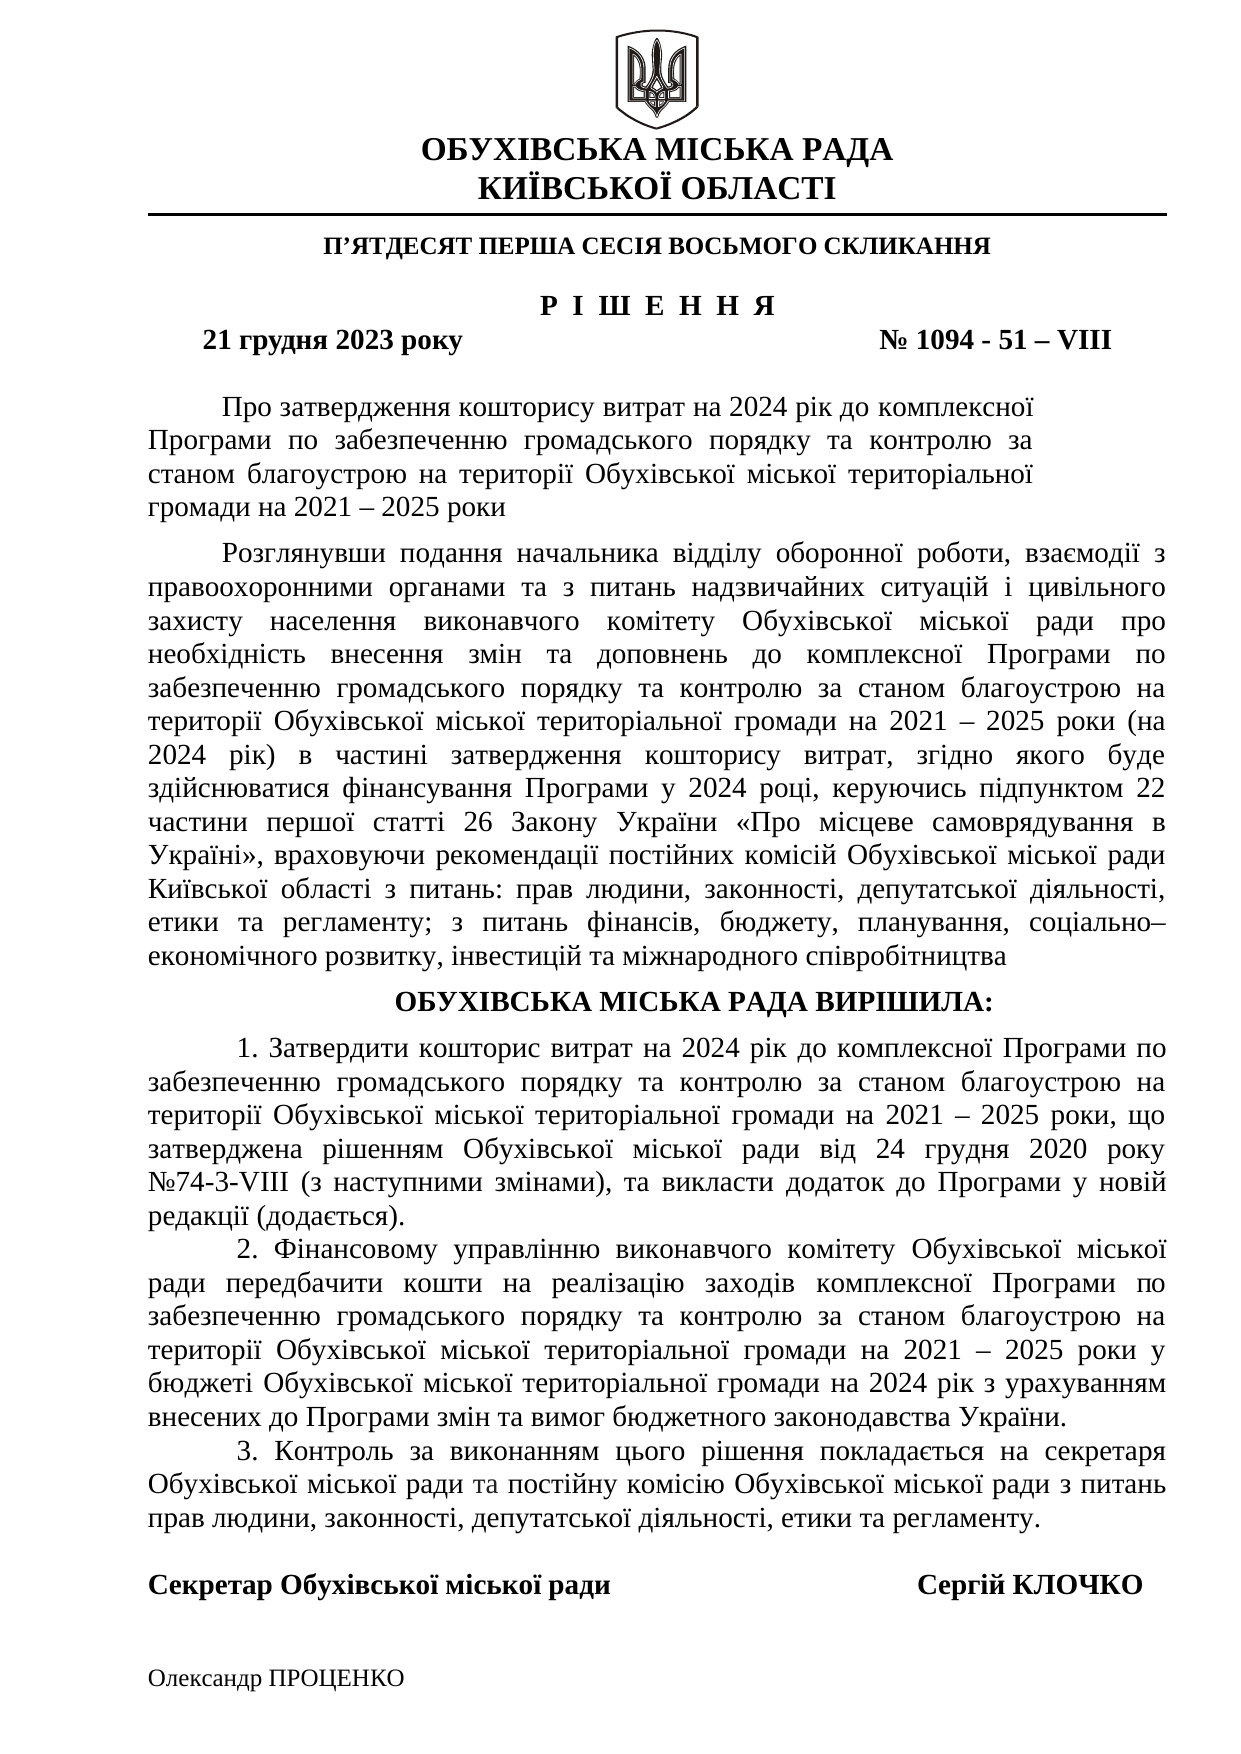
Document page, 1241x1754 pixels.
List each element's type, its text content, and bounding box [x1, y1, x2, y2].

text 3. Контроль за виконанням цього рішення покладається на секретаря Обухівської міської ради та постійну комісію Обухівської міської ради з питань прав людини, законності, депутатської діяльності, етики та регламенту. [148, 1433, 1167, 1533]
text 2. Фінансовому управлінню виконавчого комітету Обухівської міської ради передбачити кошти на реалізацію заходів комплексної Програми по забезпеченню громадського порядку та контролю за станом благоустрою на території Обухівської міської територіальної громади на 2021 – 2025 роки у бюджеті Обухівської міської територіальної громади на 2024 рік з урахуванням внесених до Програми змін та вимог бюджетного законодавства України. [148, 1231, 1167, 1433]
text 1. Затвердити кошторис витрат на 2024 рік до комплексної Програми по забезпеченню громадського порядку та контролю за станом благоустрою на території Обухівської міської територіальної громади на 2021 – 2025 роки, що затверджена рішенням Обухівської міської ради від 24 грудня 2020 року №74-3-VІІІ (з наступними змінами), та викласти додаток до Програми у новій редакції (додається). [148, 1030, 1167, 1231]
text П’ЯТДЕСЯТ ПЕРША СЕСІЯ ВОСЬМОГО СКЛИКАННЯ [148, 231, 1167, 259]
text Р І Ш Е Н Н Я [148, 288, 1167, 322]
text ОБУХІВСЬКА МІСЬКА РАДА [148, 130, 1167, 168]
text Розглянувши подання начальника відділу оборонної роботи, взаємодії з правоохоронними органами та з питань надзвичайних ситуацій і цивільного захисту населення виконавчого комітету Обухівської міської ради про необхідність внесення змін та доповнень до комплексної Програми по забезпеченню громадського порядку та контролю за станом благоустрою на території Обухівської міської територіальної громади на 2021 – 2025 роки (на 2024 рік) в частині затвердження кошторису витрат, згідно якого буде здійснюватися фінансування Програми у 2024 році, керуючись підпунктом 22 частини першої статті 26 Закону України «Про місцеве самоврядування в Україні», враховуючи рекомендації постійних комісій Обухівської міської ради Київської області з питань: прав людини, законності, депутатської діяльності, етики та регламенту; з питань фінансів, бюджету, планування, соціально–економічного розвитку, інвестицій та міжнародного співробітництва [148, 536, 1167, 972]
text Секретар Обухівської міської ради Сергій КЛОЧКО [148, 1567, 1167, 1600]
text КИЇВСЬКОЇ ОБЛАСТІ [148, 168, 1167, 206]
text 21 грудня 2023 року № 1094 - 51 – VІІІ [148, 322, 1167, 355]
text Олександр ПРОЦЕНКО [148, 1663, 1167, 1691]
text Про затвердження кошторису витрат на 2024 рік до комплексної Програми по забезпеченню громадського порядку та контролю за станом благоустрою на території Обухівської міської територіальної громади на 2021 – 2025 роки [148, 389, 1034, 523]
text ОБУХІВСЬКА МІСЬКА РАДА ВИРІШИЛА: [148, 984, 1167, 1018]
